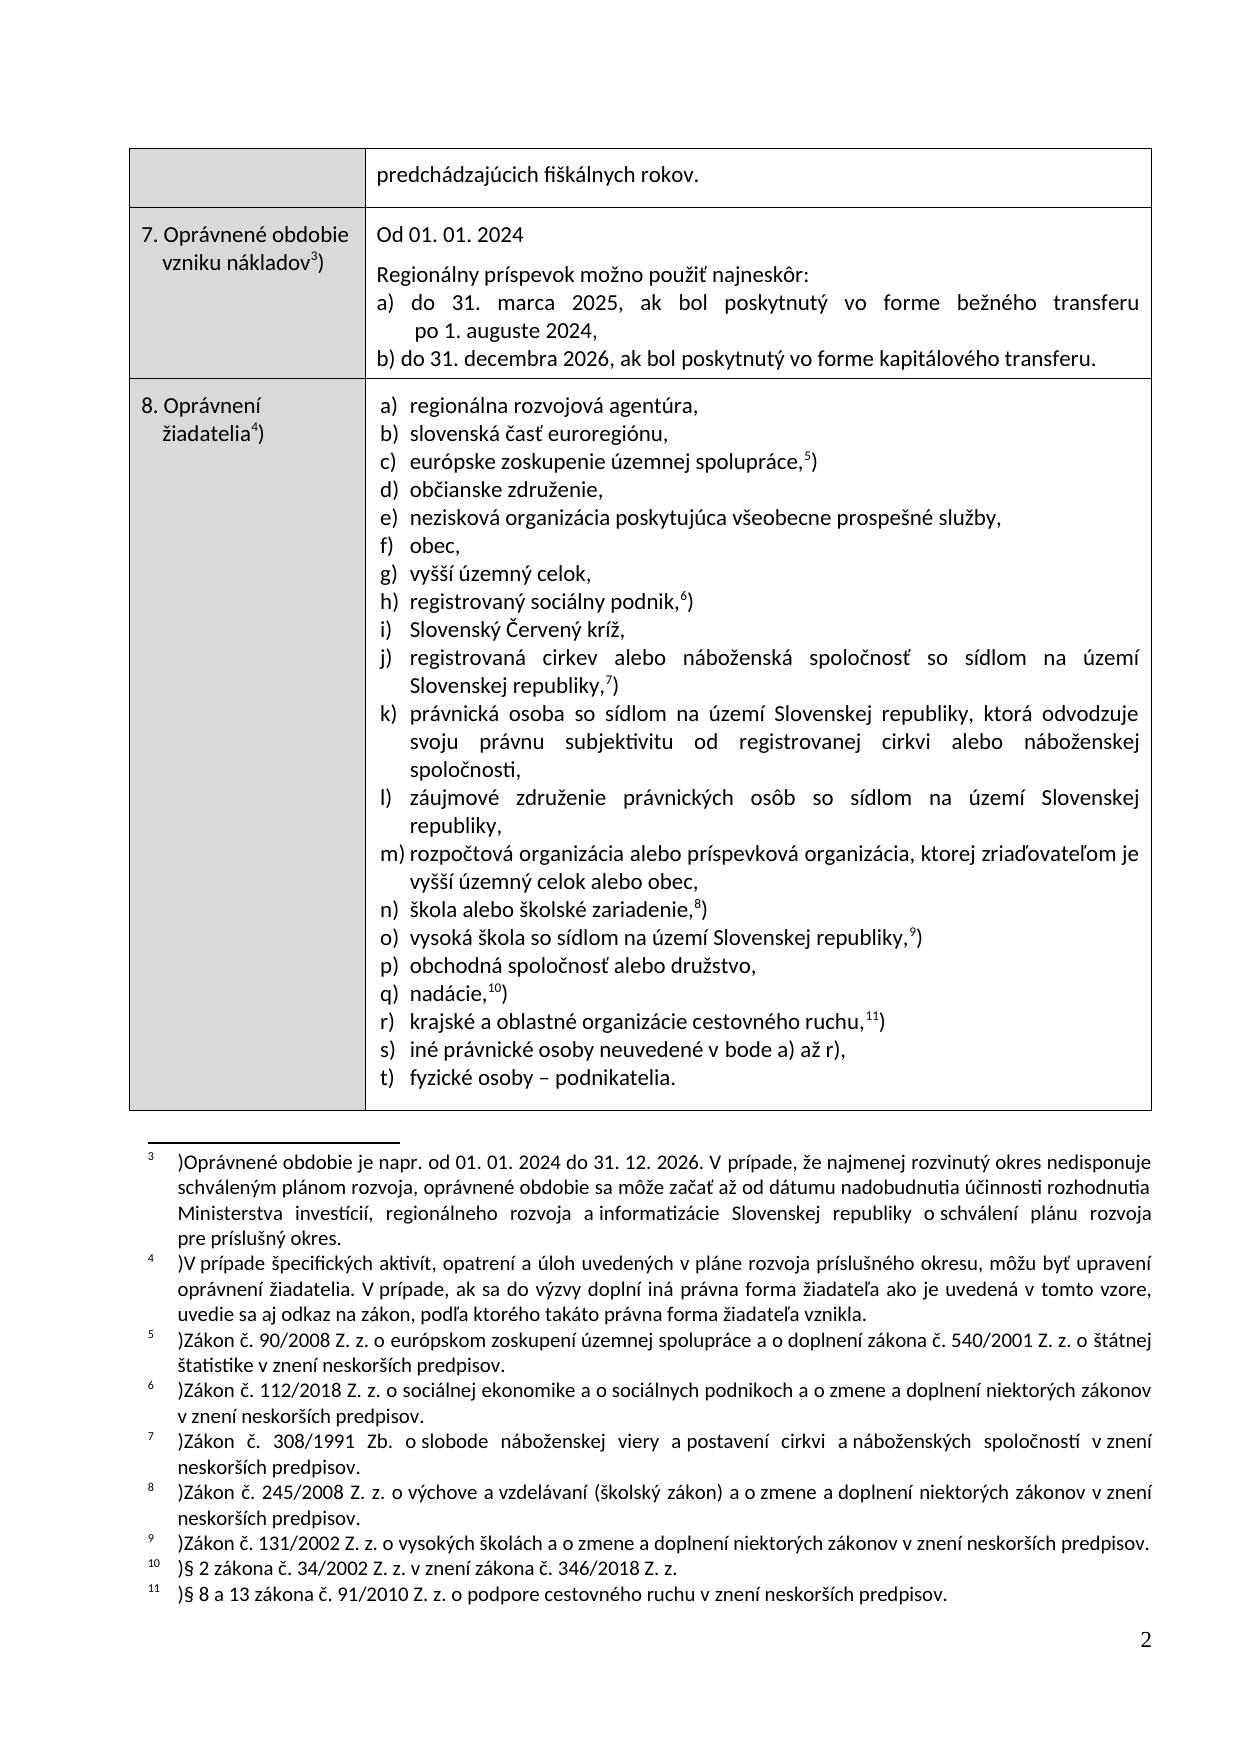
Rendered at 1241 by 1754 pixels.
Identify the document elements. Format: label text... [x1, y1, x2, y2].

table_cell regionálna rozvojová agentúra, slovenská časť euroregiónu, európske zoskupenie územnej spolupráce,) občianske združenie, nezisková organizácia poskytujúca všeobecne prospešné služby, obec, vyšší územný celok, registrovaný sociálny podnik,) Slovenský Červený kríž, registrovaná cirkev alebo náboženská spoločnosť so sídlom na území Slovenskej republiky,) právnická osoba so sídlom na území Slovenskej republiky, ktorá odvodzuje svoju právnu subjektivitu od registrovanej cirkvi alebo náboženskej spoločnosti, záujmové združenie právnických osôb so sídlom na území Slovenskej republiky, rozpočtová organizácia alebo príspevková organizácia, ktorej zriaďovateľom je vyšší územný celok alebo obec, škola alebo školské zariadenie,) vysoká škola so sídlom na území Slovenskej republiky,) obchodná spoločnosť alebo družstvo, nadácie,) krajské a oblastné organizácie cestovného ruchu,) iné právnické osoby neuvedené v bode a) až r), fyzické osoby – podnikatelia. Žiadateľ musí byť registrovaný v príslušnom registri podľa právnej formy žiadateľa, musí mať oprávnenie na vykonávanie činností, ktoré sú predmetom žiadosti o poskytnutie regionálneho príspevku a v prípade poskytnutia regionálneho príspevku na vykonávanie hospodárskej činnosti musí žiadateľ spĺňať podmienky oprávnenosti podľa Schémy minimálnej pomoci na podporu lokálnej zamestnanosti III DM – 24/2024alebo Schémy minimálnej pomoci na podporu najmenej rozvinutých okresov v odvetví poľnohospodárskej prvovýroby (schéma pomoci de minimis) DM-7/2019, ktoré sú zverejnené na webovom sídle ministerstva). [366, 379, 1151, 1110]
table_cell 8. Oprávnení žiadatelia) [130, 379, 365, 1110]
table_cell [366, 149, 1151, 207]
table_cell 7. Oprávnené obdobie vzniku nákladov) [130, 208, 365, 378]
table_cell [130, 149, 365, 207]
table_cell Od 01. 01. 2024 Regionálny príspevok možno použiť najneskôr: a) do 31. marca 2025, ak bol poskytnutý vo forme bežného transferu po 1. auguste 2024, b) do 31. decembra 2026, ak bol poskytnutý vo forme kapitálového transferu. [366, 208, 1151, 378]
